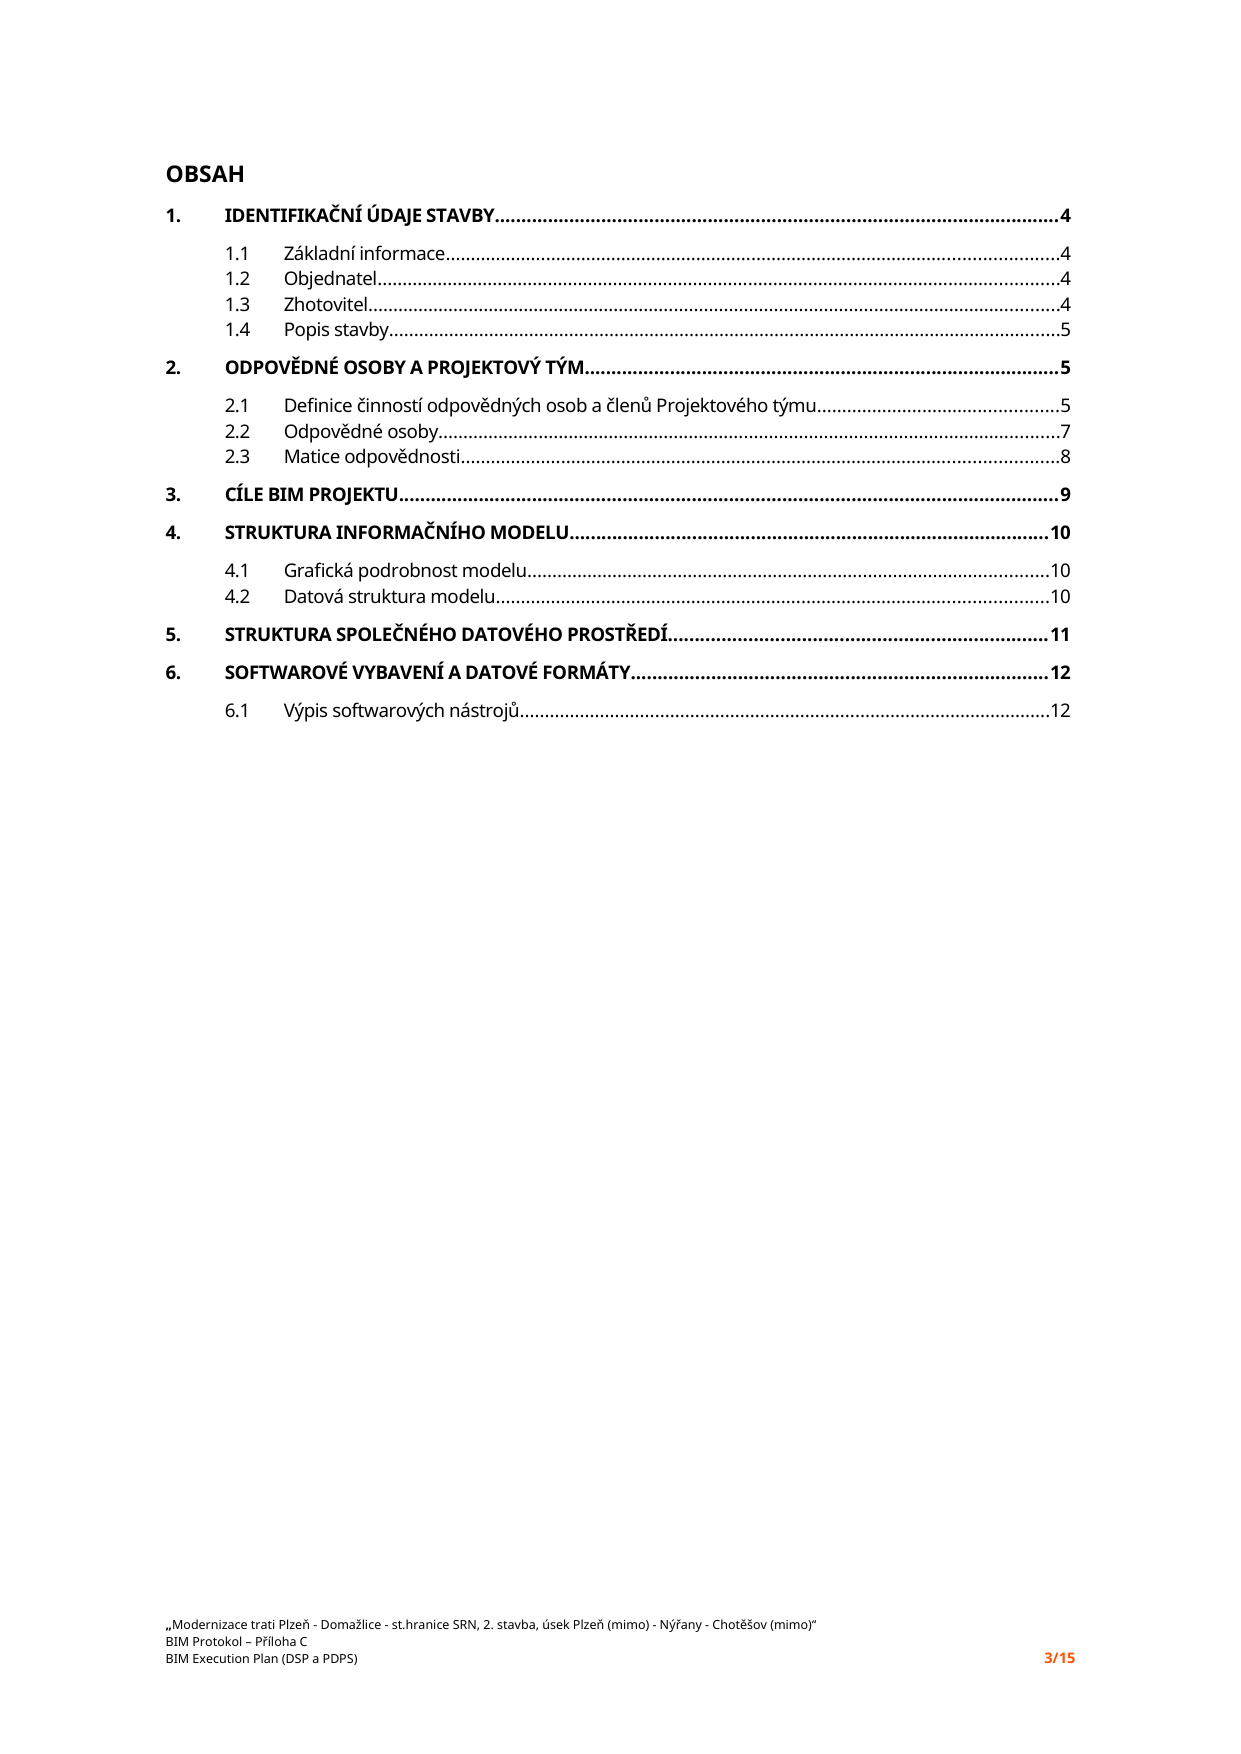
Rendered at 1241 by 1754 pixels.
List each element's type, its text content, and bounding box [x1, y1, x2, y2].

text 6.1 Výpis softwarových nástrojů 12 [224, 697, 1075, 723]
text 2.2 Odpovědné osoby 7 [224, 418, 1075, 443]
text 4.1 Grafická podrobnost modelu 10 [224, 558, 1075, 583]
text Obsah [165, 158, 1075, 189]
text 4. Struktura informačního modelu 10 [165, 519, 1075, 545]
text 2.1 Definice činností odpovědných osob a členů Projektového týmu 5 [224, 392, 1075, 418]
text 5. Struktura společného datového Prostředí 11 [165, 621, 1075, 647]
text 3. Cíle BIM projektu 9 [165, 482, 1075, 507]
text 4.2 Datová struktura modelu 10 [224, 583, 1075, 609]
text 2.3 Matice odpovědnosti 8 [224, 443, 1075, 469]
text 1.4 Popis stavby 5 [224, 316, 1075, 342]
text 1. Identifikační údaje STAVBY 4 [165, 202, 1075, 227]
text 1.3 Zhotovitel 4 [224, 291, 1075, 316]
text 1.2 Objednatel 4 [224, 265, 1075, 291]
text 1.1 Základní informace 4 [224, 240, 1075, 265]
text 2. Odpovědné osoby a projektový tým 5 [165, 354, 1075, 380]
text 6. Softwarové vybavení a datové formáty 12 [165, 659, 1075, 685]
